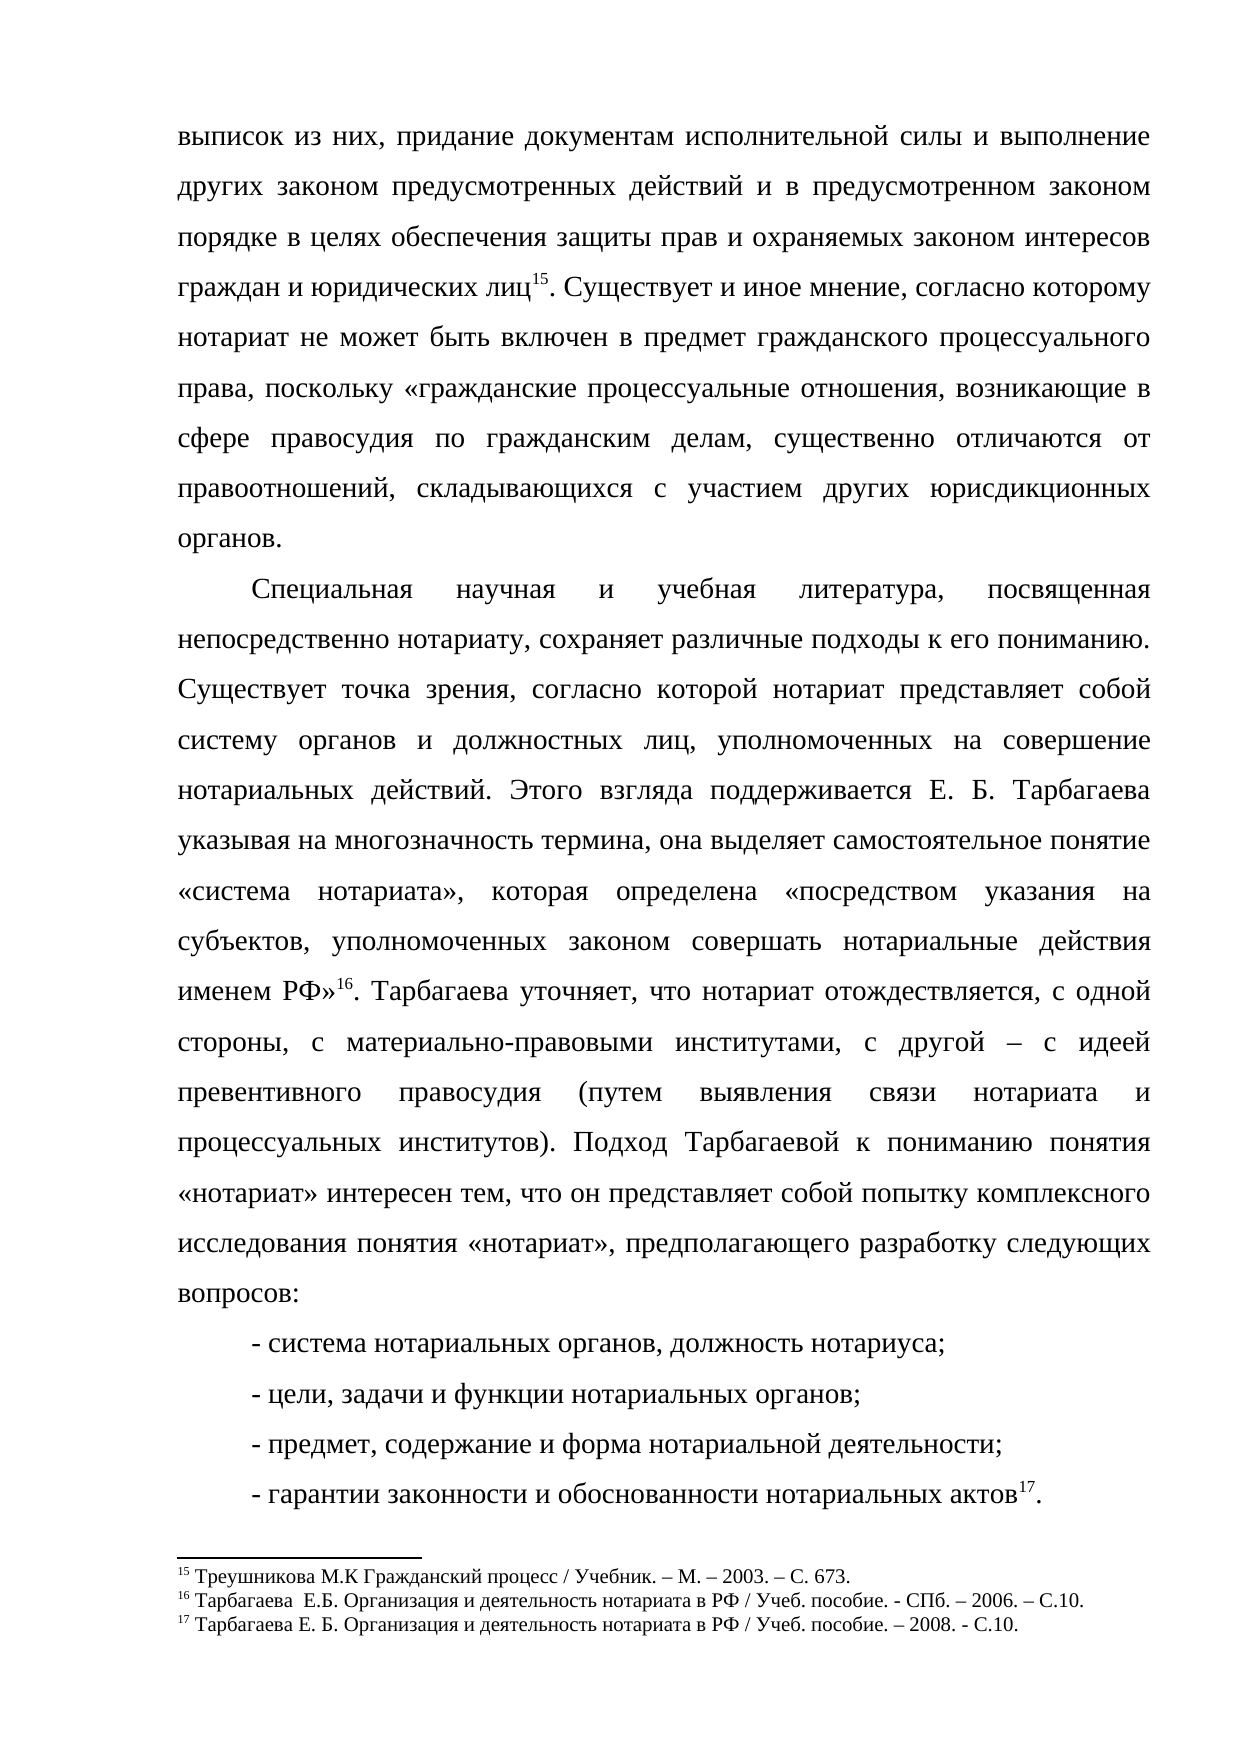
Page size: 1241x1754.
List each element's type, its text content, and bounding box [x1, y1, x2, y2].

text - система нотариальных органов, должность нотариуса; [177, 1326, 1152, 1359]
text Специальная научная и учебная литература, посвященная непосредственно нотариату, сохраняет различные подходы к его пониманию. Существует точка зрения, согласно которой нотариат представляет собой систему органов и должностных лиц, уполномоченных на совершение нотариальных действий. Этого взгляда поддерживается Е. Б. Тарбагаева указывая на многозначность термина, она выделяет самостоятельное понятие «система нотариата», которая определена «посредством указания на субъектов, уполномоченных законом совершать нотариальные действия именем РФ». Тарбагаева уточняет, что нотариат отождествляется, с одной стороны, с материально-правовыми институтами, с другой – с идеей превентивного правосудия (путем выявления связи нотариата и процессуальных институтов). Подход Тарбагаевой к пониманию понятия «нотариат» интересен тем, что он представляет собой попытку комплексного исследования понятия «нотариат», предполагающего разработку следующих вопросов: [177, 571, 1152, 1309]
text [177, 118, 1152, 554]
text - предмет, содержание и форма нотариальной деятельности; [177, 1426, 1152, 1460]
text - цели, задачи и функции нотариальных органов; [177, 1376, 1152, 1409]
text - гарантии законности и обоснованности нотариальных актов. [177, 1477, 1152, 1510]
